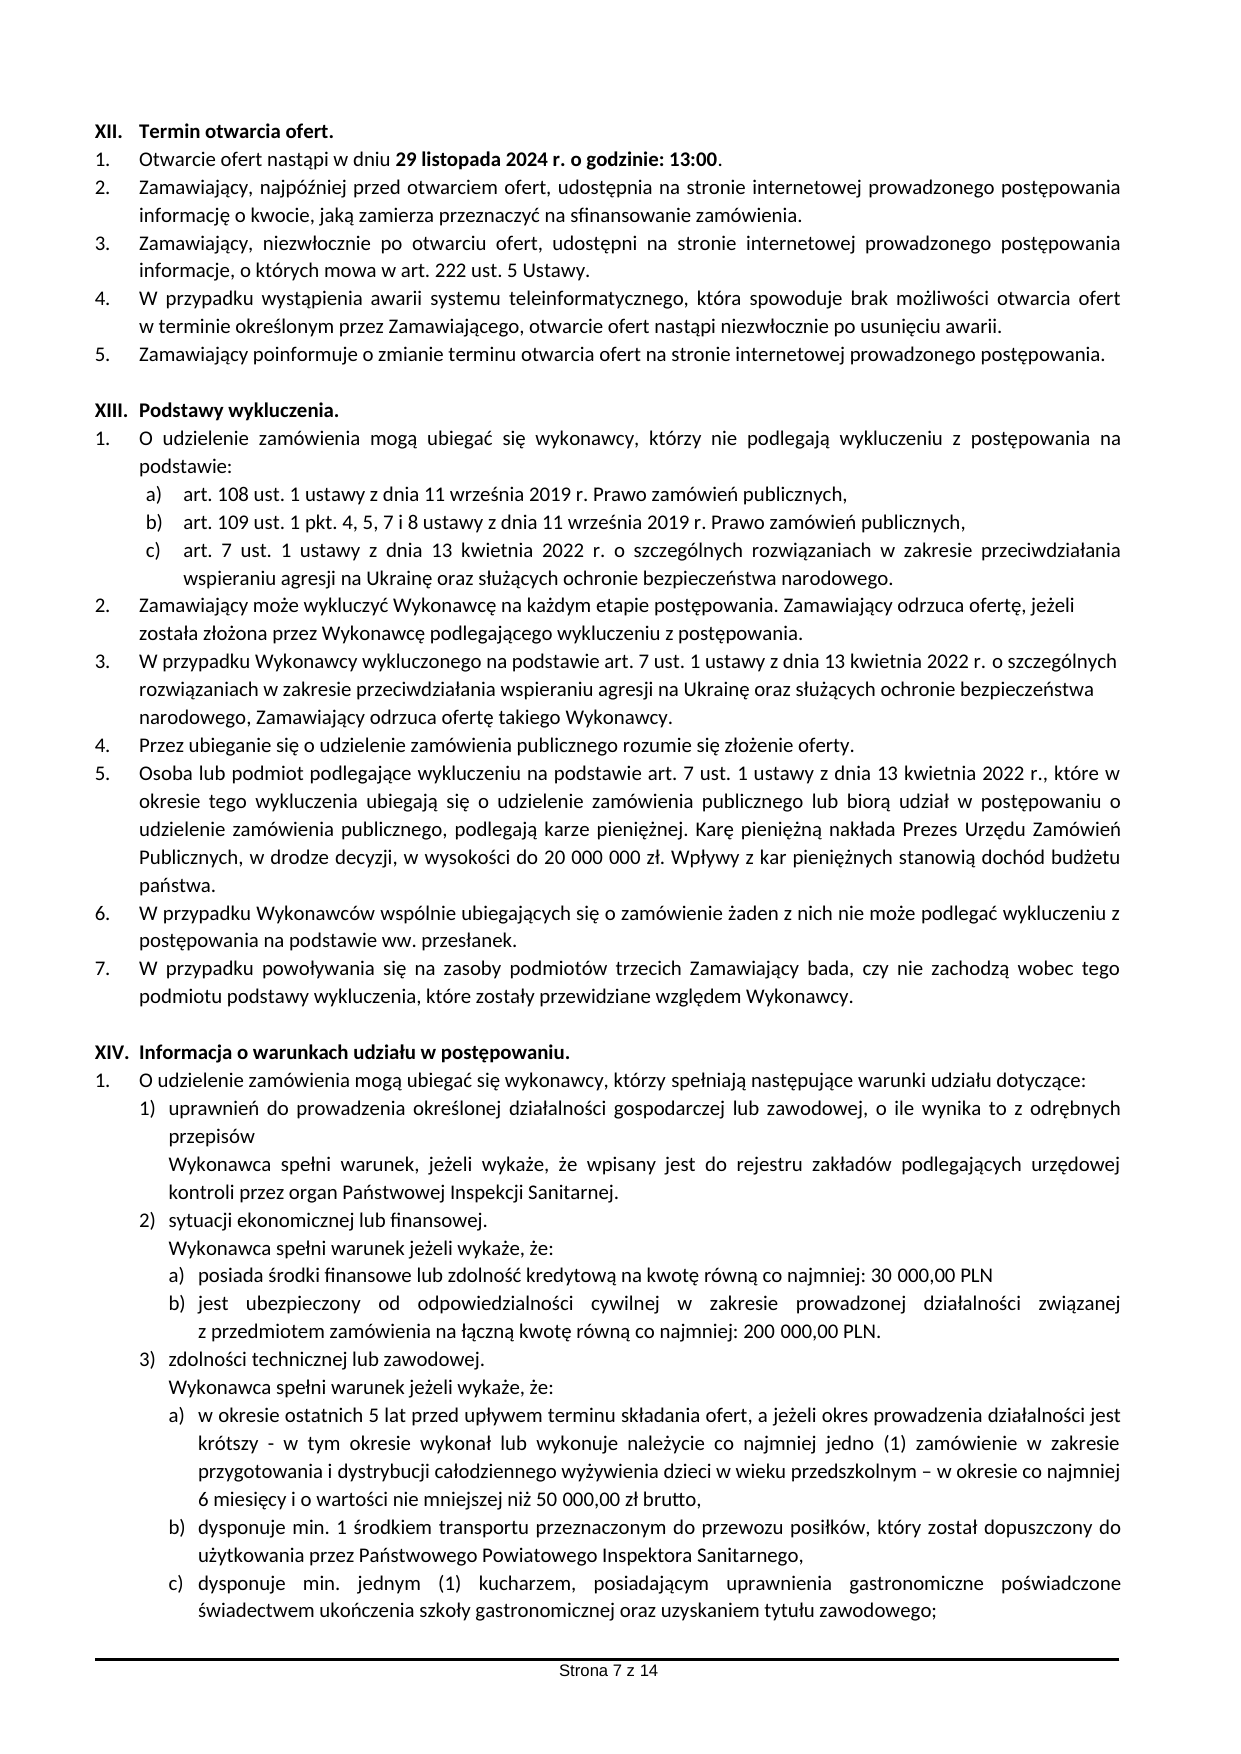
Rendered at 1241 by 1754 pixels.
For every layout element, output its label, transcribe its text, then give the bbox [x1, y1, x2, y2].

list Podstawy wykluczenia. [94, 397, 1122, 423]
list sytuacji ekonomicznej lub finansowej. [139, 1207, 1122, 1232]
text Wykonawca spełni warunek jeżeli wykaże, że: [168, 1374, 1122, 1400]
list O udzielenie zamówienia mogą ubiegać się wykonawcy, którzy spełniają następujące warunki udziału dotyczące: [94, 1067, 1122, 1093]
list Zamawiający może wykluczyć Wykonawcę na każdym etapie postępowania. Zamawiający odrzuca ofertę, jeżeli została złożona przez Wykonawcę podlegającego wykluczeniu z postępowania. [94, 593, 1122, 646]
list W przypadku Wykonawców wspólnie ubiegających się o zamówienie żaden z nich nie może podlegać wykluczeniu z postępowania na podstawie ww. przesłanek. [94, 900, 1122, 953]
list art. 7 ust. 1 ustawy z dnia 13 kwietnia 2022 r. o szczególnych rozwiązaniach w zakresie przeciwdziałania wspieraniu agresji na Ukrainę oraz służących ochronie bezpieczeństwa narodowego. [146, 537, 1122, 590]
text Wykonawca spełni warunek jeżeli wykaże, że: [168, 1235, 1122, 1260]
list Osoba lub podmiot podlegające wykluczeniu na podstawie art. 7 ust. 1 ustawy z dnia 13 kwietnia 2022 r., które w okresie tego wykluczenia ubiegają się o udzielenie zamówienia publicznego lub biorą udział w postępowaniu o udzielenie zamówienia publicznego, podlegają karze pieniężnej. Karę pieniężną nakłada Prezes Urzędu Zamówień Publicznych, w drodze decyzji, w wysokości do 20 000 000 zł. Wpływy z kar pieniężnych stanowią dochód budżetu państwa. [94, 760, 1122, 897]
list Informacja o warunkach udziału w postępowaniu. [94, 1039, 1122, 1065]
list art. 109 ust. 1 pkt. 4, 5, 7 i 8 ustawy z dnia 11 września 2019 r. Prawo zamówień publicznych, [146, 509, 1122, 534]
list O udzielenie zamówienia mogą ubiegać się wykonawcy, którzy nie podlegają wykluczeniu z postępowania na podstawie: [94, 425, 1122, 478]
list zdolności technicznej lub zawodowej. [139, 1346, 1122, 1372]
text a) posiada środki finansowe lub zdolność kredytową na kwotę równą co najmniej: 30 000,00 PLN [168, 1263, 1122, 1288]
list w okresie ostatnich 5 lat przed upływem terminu składania ofert, a jeżeli okres prowadzenia działalności jest krótszy - w tym okresie wykonał lub wykonuje należycie co najmniej jedno (1) zamówienie w zakresie przygotowania i dystrybucji całodziennego wyżywienia dzieci w wieku przedszkolnym – w okresie co najmniej 6 miesięcy i o wartości nie mniejszej niż 50 000,00 zł brutto, [168, 1402, 1122, 1511]
list Zamawiający poinformuje o zmianie terminu otwarcia ofert na stronie internetowej prowadzonego postępowania. [94, 341, 1122, 367]
list art. 108 ust. 1 ustawy z dnia 11 września 2019 r. Prawo zamówień publicznych, [146, 481, 1122, 506]
list W przypadku wystąpienia awarii systemu teleinformatycznego, która spowoduje brak możliwości otwarcia ofert w terminie określonym przez Zamawiającego, otwarcie ofert nastąpi niezwłocznie po usunięciu awarii. [94, 286, 1122, 339]
list W przypadku Wykonawcy wykluczonego na podstawie art. 7 ust. 1 ustawy z dnia 13 kwietnia 2022 r. o szczególnych rozwiązaniach w zakresie przeciwdziałania wspieraniu agresji na Ukrainę oraz służących ochronie bezpieczeństwa narodowego, Zamawiający odrzuca ofertę takiego Wykonawcy. [94, 648, 1122, 730]
list Otwarcie ofert nastąpi w dniu 29 listopada 2024 r. o godzinie: 13:00. [94, 146, 1122, 171]
list W przypadku powoływania się na zasoby podmiotów trzecich Zamawiający bada, czy nie zachodzą wobec tego podmiotu podstawy wykluczenia, które zostały przewidziane względem Wykonawcy. [94, 956, 1122, 1009]
list Przez ubieganie się o udzielenie zamówienia publicznego rozumie się złożenie oferty. [94, 732, 1122, 758]
list Zamawiający, najpóźniej przed otwarciem ofert, udostępnia na stronie internetowej prowadzonego postępowania informację o kwocie, jaką zamierza przeznaczyć na sfinansowanie zamówienia. [94, 174, 1122, 227]
text Wykonawca spełni warunek, jeżeli wykaże, że wpisany jest do rejestru zakładów podlegających urzędowej kontroli przez organ Państwowej Inspekcji Sanitarnej. [168, 1151, 1122, 1204]
list dysponuje min. jednym (1) kucharzem, posiadającym uprawnienia gastronomiczne poświadczone świadectwem ukończenia szkoły gastronomicznej oraz uzyskaniem tytułu zawodowego; [168, 1570, 1122, 1623]
list uprawnień do prowadzenia określonej działalności gospodarczej lub zawodowej, o ile wynika to z odrębnych przepisów [139, 1095, 1122, 1148]
list dysponuje min. 1 środkiem transportu przeznaczonym do przewozu posiłków, który został dopuszczony do użytkowania przez Państwowego Powiatowego Inspektora Sanitarnego, [168, 1514, 1122, 1567]
text b) jest ubezpieczony od odpowiedzialności cywilnej w zakresie prowadzonej działalności związanej z przedmiotem zamówienia na łączną kwotę równą co najmniej: 200 000,00 PLN. [168, 1291, 1122, 1344]
list Termin otwarcia ofert. [94, 118, 1122, 143]
list Zamawiający, niezwłocznie po otwarciu ofert, udostępni na stronie internetowej prowadzonego postępowania informacje, o których mowa w art. 222 ust. 5 Ustawy. [94, 230, 1122, 283]
